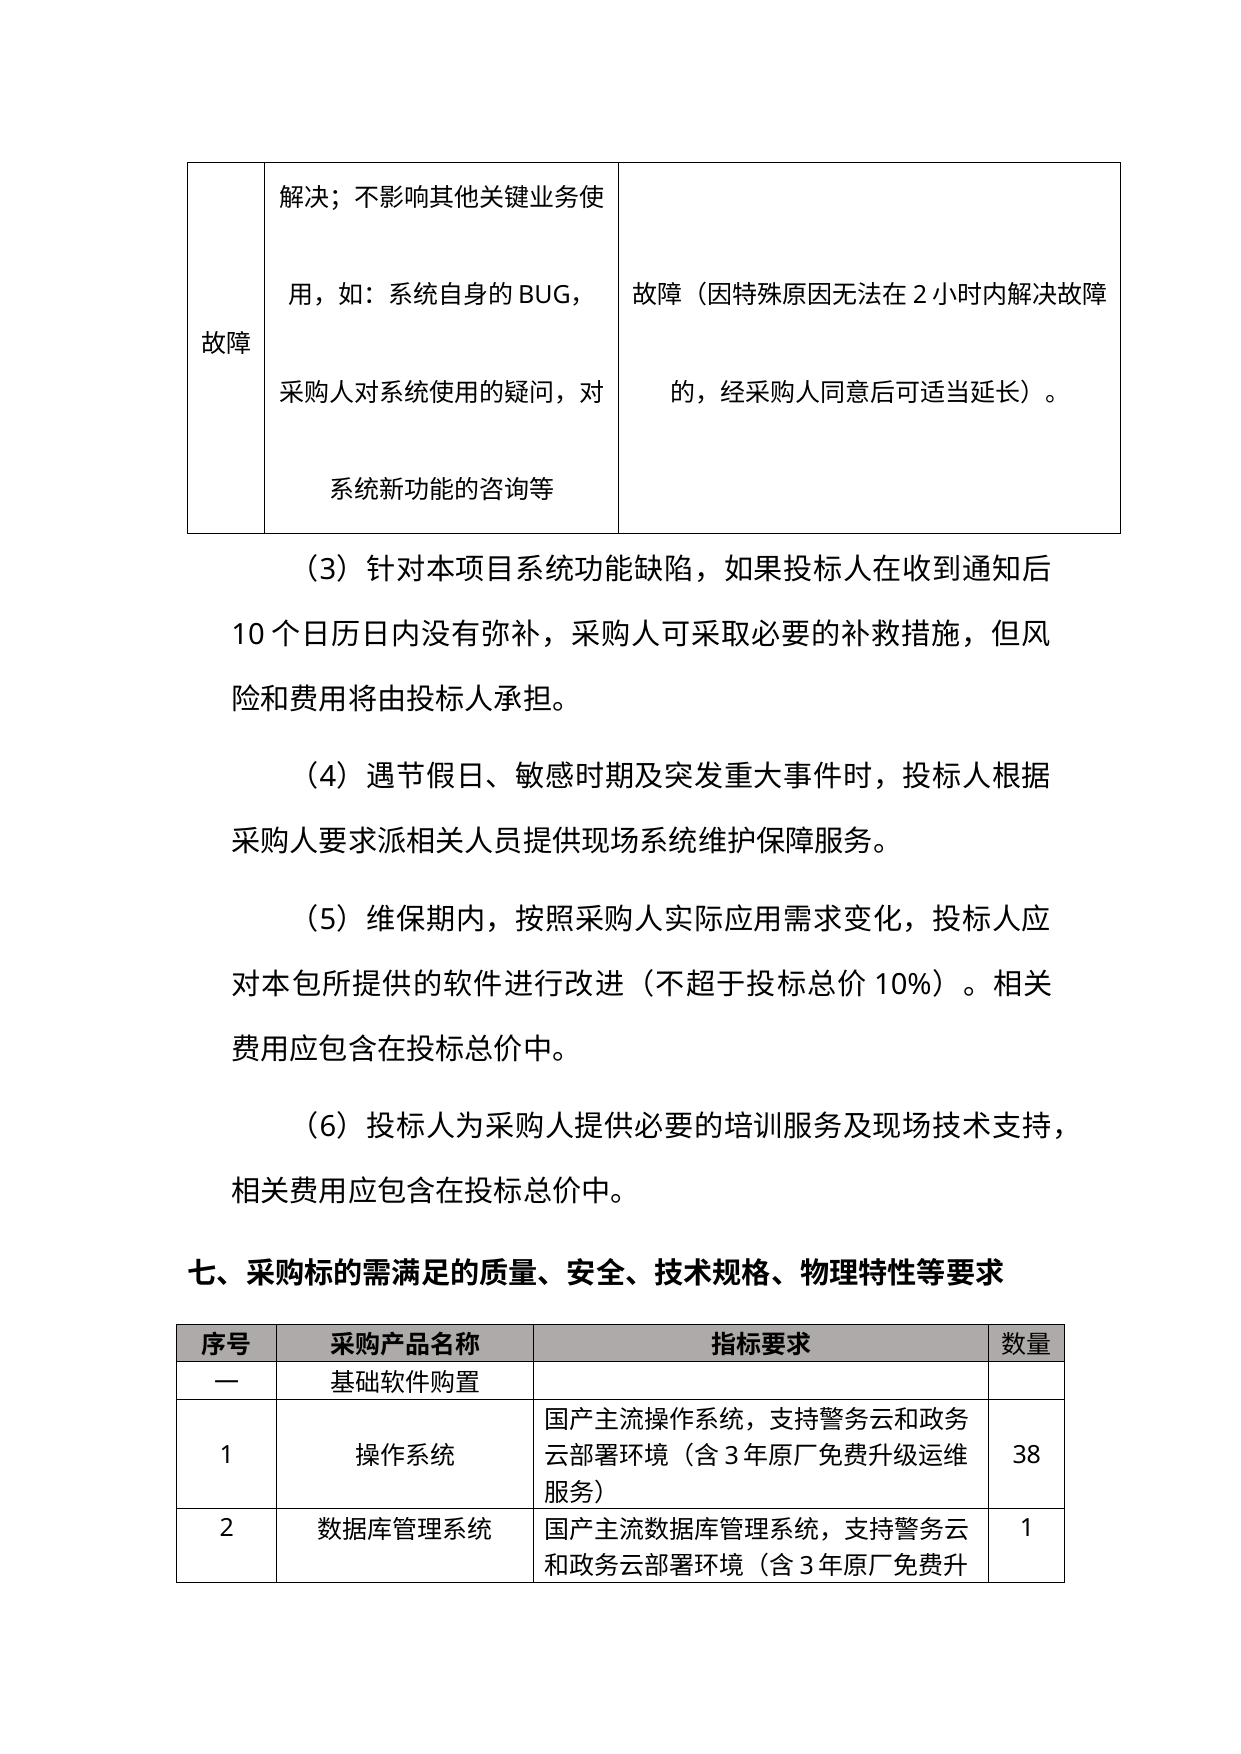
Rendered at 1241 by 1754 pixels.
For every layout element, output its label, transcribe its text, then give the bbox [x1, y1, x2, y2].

text （4）遇节假日、敏感时期及突发重大事件时，投标人根据采购人要求派相关人员提供现场系统维护保障服务。 [231, 742, 1053, 872]
table_header 序号 [177, 1325, 276, 1361]
table_cell 一 [177, 1362, 276, 1398]
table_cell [534, 1509, 988, 1582]
table_cell 2 [177, 1509, 276, 1582]
table_cell 1 [177, 1400, 276, 1508]
text 七、采购标的需满足的质量、安全、技术规格、物理特性等要求 [187, 1238, 1053, 1303]
table_header 指标要求 [534, 1325, 988, 1361]
table_cell [989, 1362, 1064, 1398]
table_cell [619, 163, 1120, 533]
table_cell [534, 1362, 988, 1398]
table_cell 基础软件购置 [277, 1362, 533, 1398]
table_cell 三级故障 [188, 163, 264, 533]
table_header 采购产品名称 [277, 1325, 533, 1361]
table_cell 数据库管理系统 [277, 1509, 533, 1582]
text （3）针对本项目系统功能缺陷，如果投标人在收到通知后10个日历日内没有弥补，采购人可采取必要的补救措施，但风险和费用将由投标人承担。 [231, 534, 1053, 729]
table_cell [265, 163, 618, 533]
table_cell 38 [989, 1400, 1064, 1508]
table_header 数量 [989, 1325, 1064, 1361]
text （6）投标人为采购人提供必要的培训服务及现场技术支持，相关费用应包含在投标总价中。 [231, 1092, 1053, 1222]
table_cell 操作系统 [277, 1400, 533, 1508]
table_cell 1 [989, 1509, 1064, 1582]
table_cell 国产主流操作系统，支持警务云和政务云部署环境（含3年原厂免费升级运维服务） [534, 1400, 988, 1508]
text （5）维保期内，按照采购人实际应用需求变化，投标人应对本包所提供的软件进行改进（不超于投标总价10%）。相关费用应包含在投标总价中。 [231, 884, 1053, 1079]
